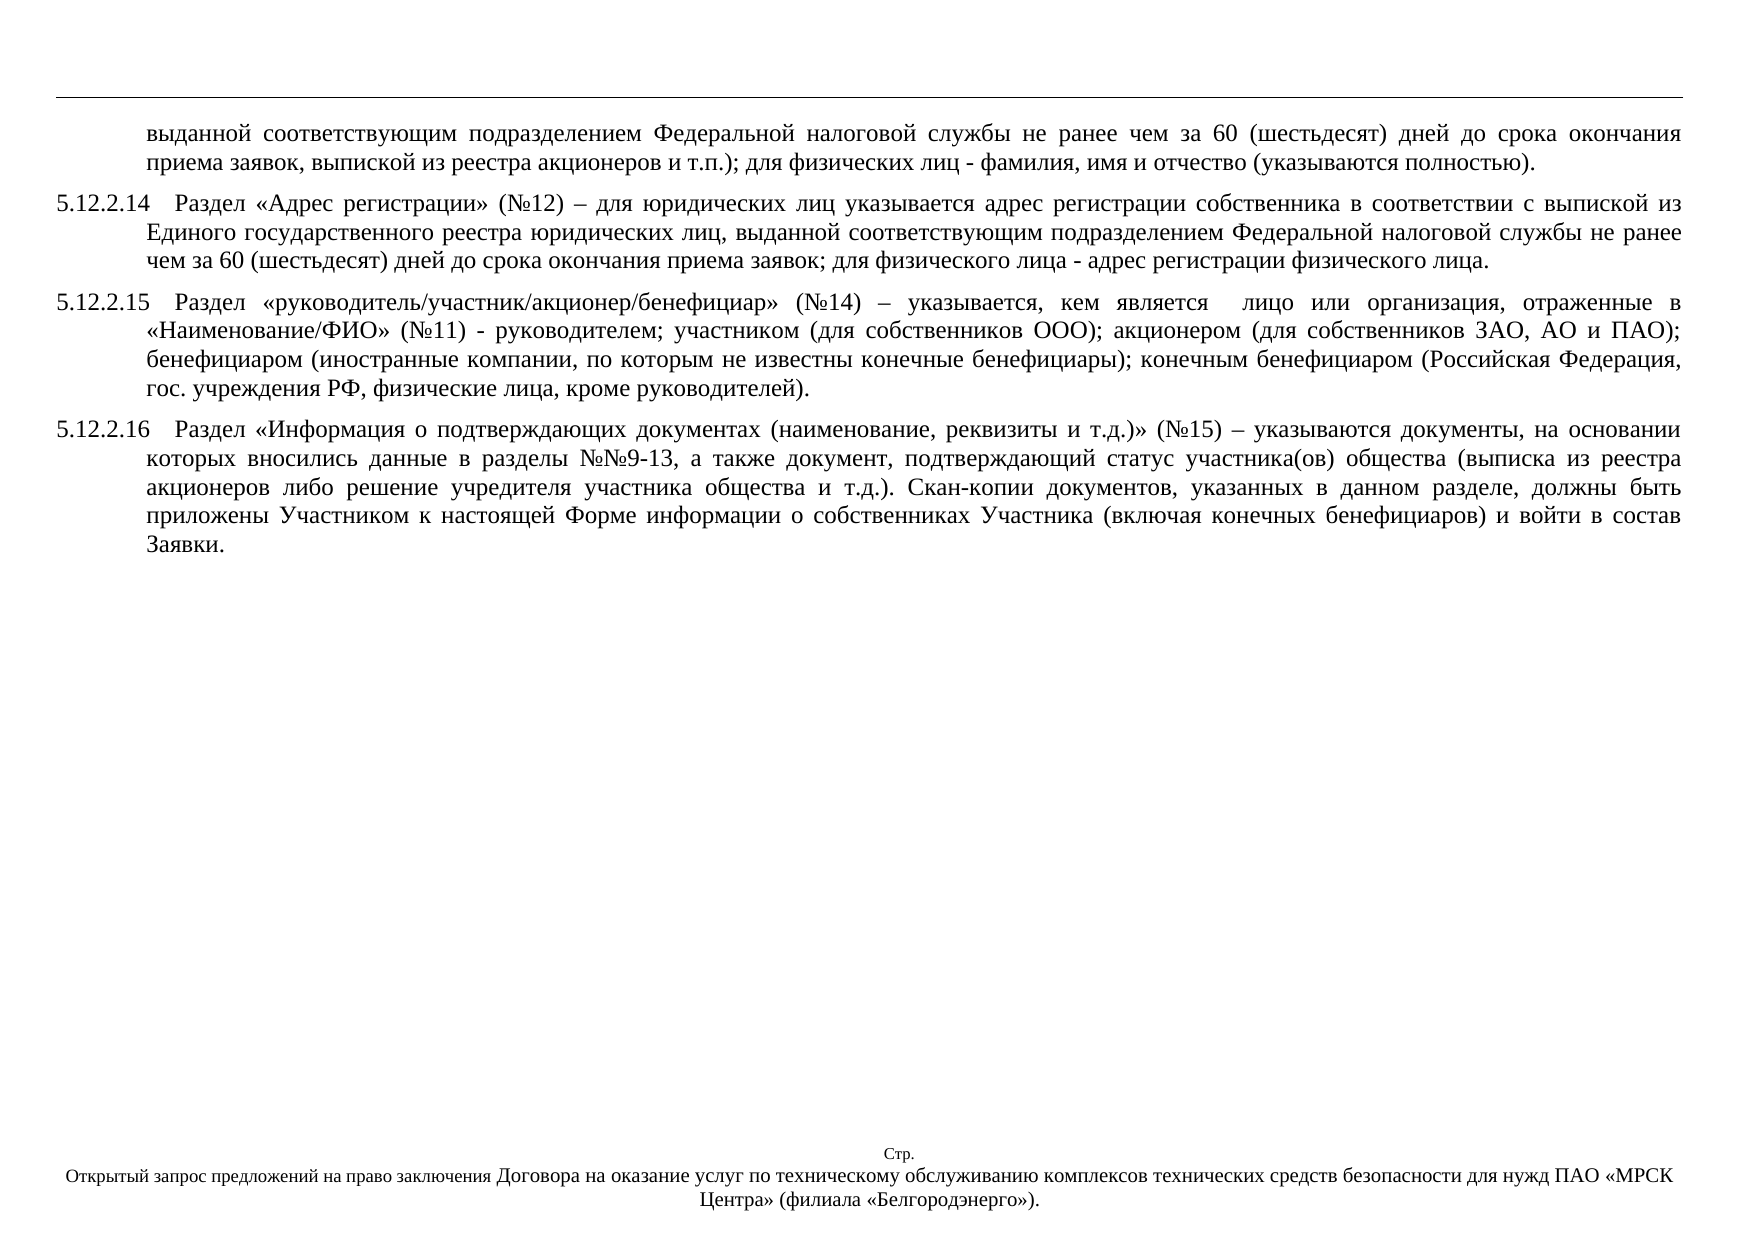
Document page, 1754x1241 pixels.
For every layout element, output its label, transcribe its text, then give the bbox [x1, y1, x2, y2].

list Раздел «Информация о подтверждающих документах (наименование, реквизиты и т.д.)» (№15) – указываются документы, на основании которых вносились данные в разделы №№9-13, а также документ, подтверждающий статус участника(ов) общества (выписка из реестра акционеров либо решение учредителя участника общества и т.д.). Скан-копии документов, указанных в данном разделе, должны быть приложены Участником к настоящей Форме информации о собственниках Участника (включая конечных бенефициаров) и войти в состав Заявки. [56, 414, 1683, 558]
list Раздел «руководитель/участник/акционер/бенефициар» (№14) – указывается, кем является лицо или организация, отраженные в «Наименование/ФИО» (№11) - руководителем; участником (для собственников ООО); акционером (для собственников ЗАО, АО и ПАО); бенефициаром (иностранные компании, по которым не известны конечные бенефициары); конечным бенефициаром (Российская Федерация, гос. учреждения РФ, физические лица, кроме руководителей). [56, 287, 1683, 402]
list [56, 118, 1683, 176]
list Раздел «Адрес регистрации» (№12) – для юридических лиц указывается адрес регистрации собственника в соответствии с выпиской из Единого государственного реестра юридических лиц, выданной соответствующим подразделением Федеральной налоговой службы не ранее чем за 60 (шестьдесят) дней до срока окончания приема заявок; для физического лица - адрес регистрации физического лица. [56, 188, 1683, 274]
